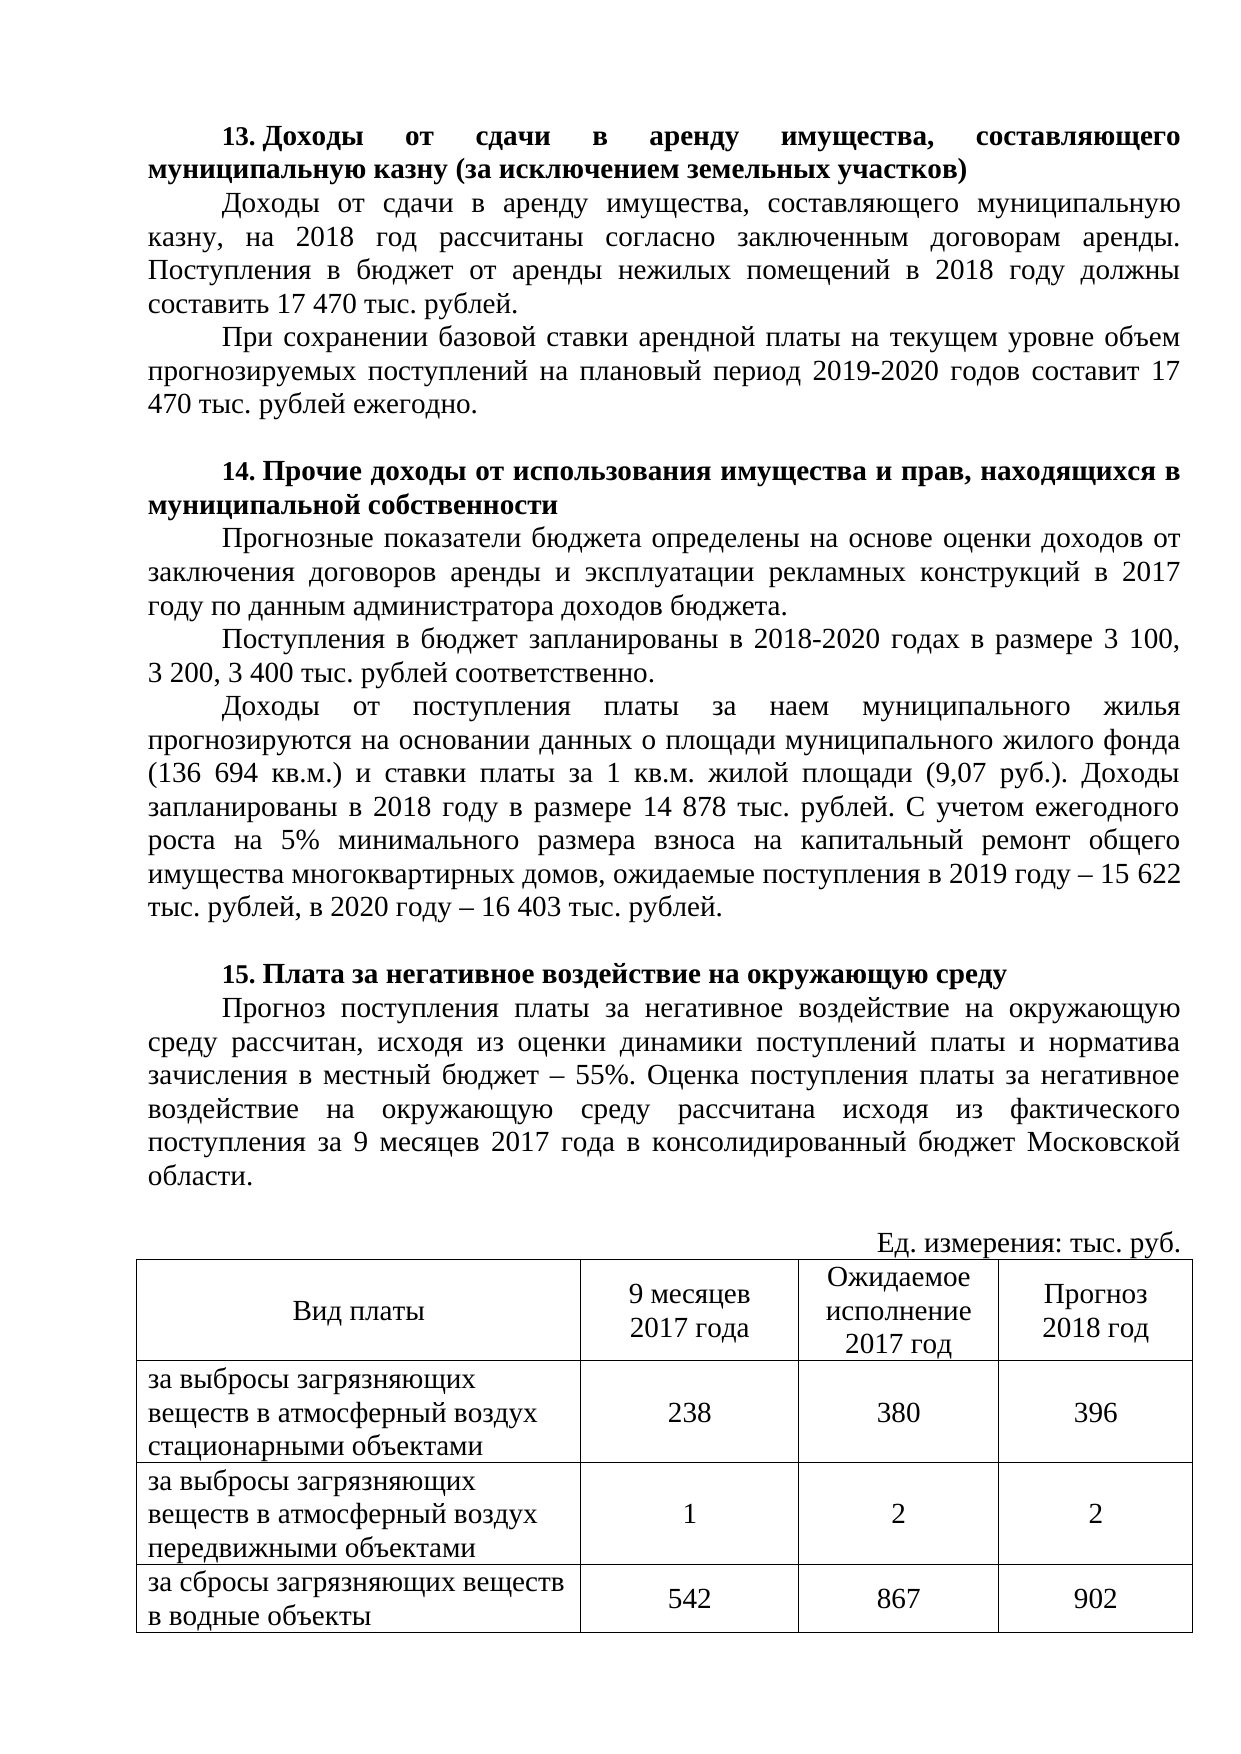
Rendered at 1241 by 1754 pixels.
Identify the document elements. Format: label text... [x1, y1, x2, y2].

text Прогноз поступления платы за негативное воздействие на окружающую среду рассчитан, исходя из оценки динамики поступлений платы и норматива зачисления в местный бюджет – 55%. Оценка поступления платы за негативное воздействие на окружающую среду рассчитана исходя из фактического поступления за 9 месяцев 2017 года в консолидированный бюджет Московской области. [148, 990, 1181, 1191]
table_cell за выбросы загрязняющих веществ в атмосферный воздух стационарными объектами [137, 1361, 580, 1462]
list Прочие доходы от использования имущества и прав, находящихся в муниципальной собственности [148, 453, 1181, 521]
text Доходы от поступления платы за наем муниципального жилья прогнозируются на основании данных о площади муниципального жилого фонда (136 694 кв.м.) и ставки платы за 1 кв.м. жилой площади (9,07 руб.). Доходы запланированы в 2018 году в размере 14 878 тыс. рублей. С учетом ежегодного роста на 5% минимального размера взноса на капитальный ремонт общего имущества многоквартирных домов, ожидаемые поступления в 2019 году – 15 622 тыс. рублей, в 2020 году – 16 403 тыс. рублей. [148, 688, 1181, 923]
text Прогнозные показатели бюджета определены на основе оценки доходов от заключения договоров аренды и эксплуатации рекламных конструкций в 2017 году по данным администратора доходов бюджета. [148, 521, 1181, 621]
table_cell 902 [999, 1565, 1192, 1632]
list Плата за негативное воздействие на окружающую среду [148, 957, 1181, 990]
table_cell 542 [581, 1565, 798, 1632]
table_cell 867 [799, 1565, 998, 1632]
text Поступления в бюджет запланированы в 2018-2020 годах в размере 3 100, 3 200, 3 400 тыс. рублей соответственно. [148, 621, 1181, 688]
table_header Ожидаемое исполнение 2017 год [799, 1260, 998, 1360]
table_cell 2 [999, 1463, 1192, 1563]
text При сохранении базовой ставки арендной платы на текущем уровне объем прогнозируемых поступлений на плановый период 2019-2020 годов составит 17 470 тыс. рублей ежегодно. [148, 319, 1181, 420]
table_header Вид платы [137, 1260, 580, 1360]
list Доходы от сдачи в аренду имущества, составляющего муниципальную казну (за исключением земельных участков) [148, 118, 1181, 185]
table_header 9 месяцев 2017 года [581, 1260, 798, 1360]
text Ед. измерения: тыс. руб. [148, 1225, 1181, 1258]
table_cell 2 [799, 1463, 998, 1563]
table_cell за выбросы загрязняющих веществ в атмосферный воздух передвижными объектами [137, 1463, 580, 1563]
table_cell за сбросы загрязняющих веществ в водные объекты [137, 1565, 580, 1632]
table_cell 238 [581, 1361, 798, 1462]
table_cell 1 [581, 1463, 798, 1563]
table_cell 396 [999, 1361, 1192, 1462]
table_header Прогноз 2018 год [999, 1260, 1192, 1360]
text Доходы от сдачи в аренду имущества, составляющего муниципальную казну, на 2018 год рассчитаны согласно заключенным договорам аренды. Поступления в бюджет от аренды нежилых помещений в 2018 году должны составить 17 470 тыс. рублей. [148, 185, 1181, 319]
table_cell 380 [799, 1361, 998, 1462]
